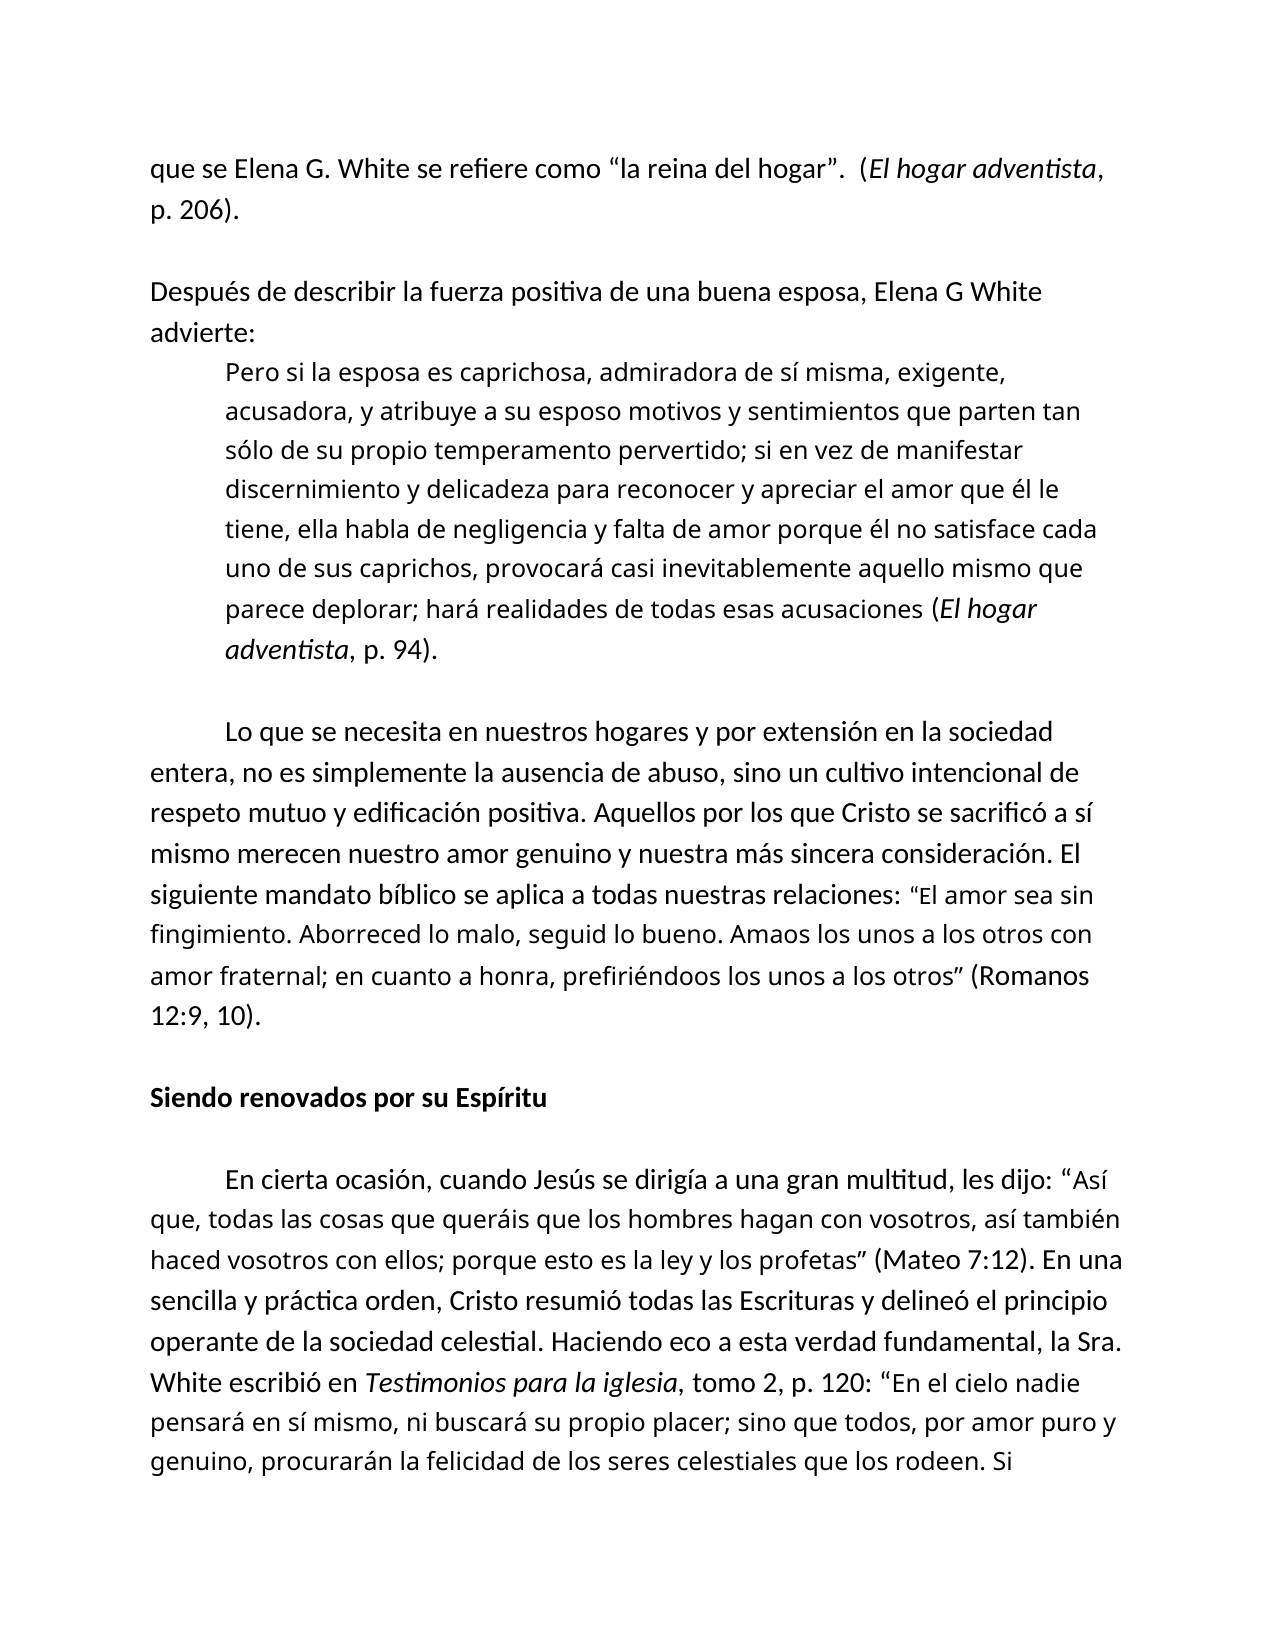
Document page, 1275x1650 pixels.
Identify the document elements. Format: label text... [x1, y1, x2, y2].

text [150, 1161, 1125, 1478]
text Lo que se necesita en nuestros hogares y por extensión en la sociedad entera, no es simplemente la ausencia de abuso, sino un cultivo intencional de respeto mutuo y edificación positiva. Aquellos por los que Cristo se sacrificó a sí mismo merecen nuestro amor genuino y nuestra más sincera consideración. El siguiente mandato bíblico se aplica a todas nuestras relaciones: “El amor sea sin fingimiento. Aborreced lo malo, seguid lo bueno. Amaos los unos a los otros con amor fraternal; en cuanto a honra, prefiriéndoos los unos a los otros” (Romanos 12:9, 10). [150, 713, 1125, 1033]
text Después de describir la fuerza positiva de una buena esposa, Elena G White advierte: [150, 273, 1125, 349]
text Siendo renovados por su Espíritu [150, 1079, 1125, 1115]
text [150, 150, 1125, 227]
text Pero si la esposa es caprichosa, admiradora de sí misma, exigente, acusadora, y atribuye a su esposo motivos y sentimientos que parten tan sólo de su propio temperamento pervertido; si en vez de manifestar discernimiento y delicadeza para reconocer y apreciar el amor que él le tiene, ella habla de negligencia y falta de amor porque él no satisface cada uno de sus caprichos, provocará casi inevitablemente aquello mismo que parece deplorar; hará realidades de todas esas acusaciones (El hogar adventista, p. 94). [225, 355, 1125, 666]
